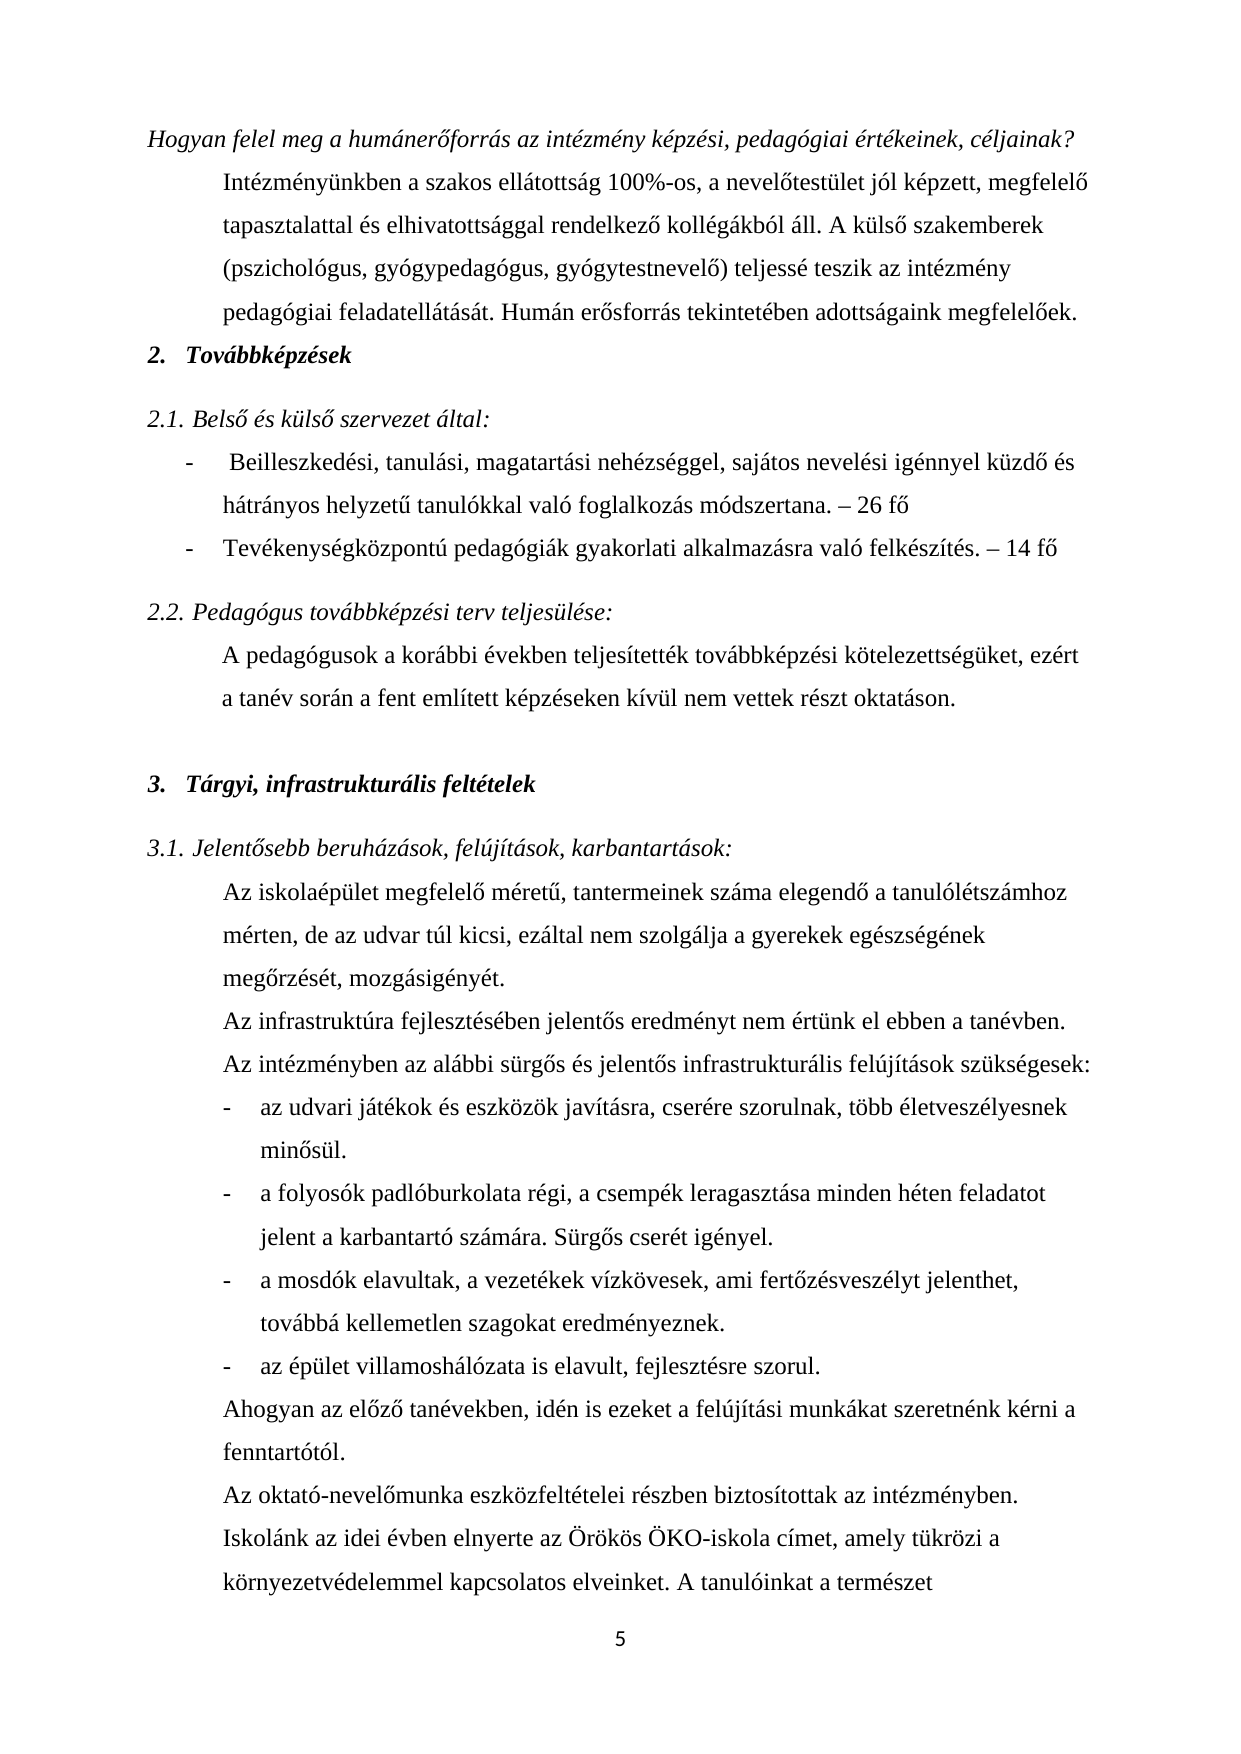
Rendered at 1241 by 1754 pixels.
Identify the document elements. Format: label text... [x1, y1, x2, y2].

list Az infrastruktúra fejlesztésében jelentős eredményt nem értünk el ebben a tanévben. [223, 1006, 1092, 1035]
list A pedagógusok a korábbi években teljesítették továbbképzési kötelezettségüket, ezért a tanév során a fent említett képzéseken kívül nem vettek részt oktatáson. [222, 640, 1092, 712]
list a folyosók padlóburkolata régi, a csempék leragasztása minden héten feladatot jelent a karbantartó számára. Sürgős cserét igényel. [223, 1178, 1092, 1250]
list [223, 1523, 1092, 1595]
list Az iskolaépület megfelelő méretű, tantermeinek száma elegendő a tanulólétszámhoz mérten, de az udvar túl kicsi, ezáltal nem szolgálja a gyerekek egészségének megőrzését, mozgásigényét. [223, 877, 1092, 992]
list az épület villamoshálózata is elavult, fejlesztésre szorul. [223, 1351, 1092, 1380]
list Hogyan felel meg a humánerőforrás az intézmény képzési, pedagógiai értékeinek, céljainak? [147, 124, 1092, 153]
text Pedagógus továbbképzési terv teljesülése: [147, 597, 1092, 626]
list a mosdók elavultak, a vezetékek vízkövesek, ami fertőzésveszélyt jelenthet, továbbá kellemetlen szagokat eredményeznek. [223, 1265, 1092, 1337]
text Továbbképzések [148, 340, 1092, 368]
list az udvari játékok és eszközök javításra, cserére szorulnak, több életveszélyesnek minősül. [223, 1092, 1092, 1164]
text Belső és külső szervezet által: [147, 404, 1092, 432]
list Az oktató-nevelőmunka eszközfeltételei részben biztosítottak az intézményben. [223, 1480, 1092, 1509]
text Intézményünkben a szakos ellátottság 100%-os, a nevelőtestület jól képzett, megfelelő tapasztalattal és elhivatottsággal rendelkező kollégákból áll. A külső szakemberek (pszichológus, gyógypedagógus, gyógytestnevelő) teljessé teszik az intézmény pedagógiai feladatellátását. Humán erősforrás tekintetében adottságaink megfelelőek. [223, 167, 1092, 325]
list Tevékenységközpontú pedagógiák gyakorlati alkalmazásra való felkészítés. – 14 fő [185, 533, 1092, 562]
text Tárgyi, infrastrukturális feltételek [148, 769, 1092, 798]
text Jelentősebb beruházások, felújítások, karbantartások: [147, 833, 1092, 862]
list Az intézményben az alábbi sürgős és jelentős infrastrukturális felújítások szükségesek: [223, 1049, 1092, 1078]
list Beilleszkedési, tanulási, magatartási nehézséggel, sajátos nevelési igénnyel küzdő és hátrányos helyzetű tanulókkal való foglalkozás módszertana. – 26 fő [185, 447, 1092, 519]
list Ahogyan az előző tanévekben, idén is ezeket a felújítási munkákat szeretnénk kérni a fenntartótól. [223, 1394, 1092, 1466]
